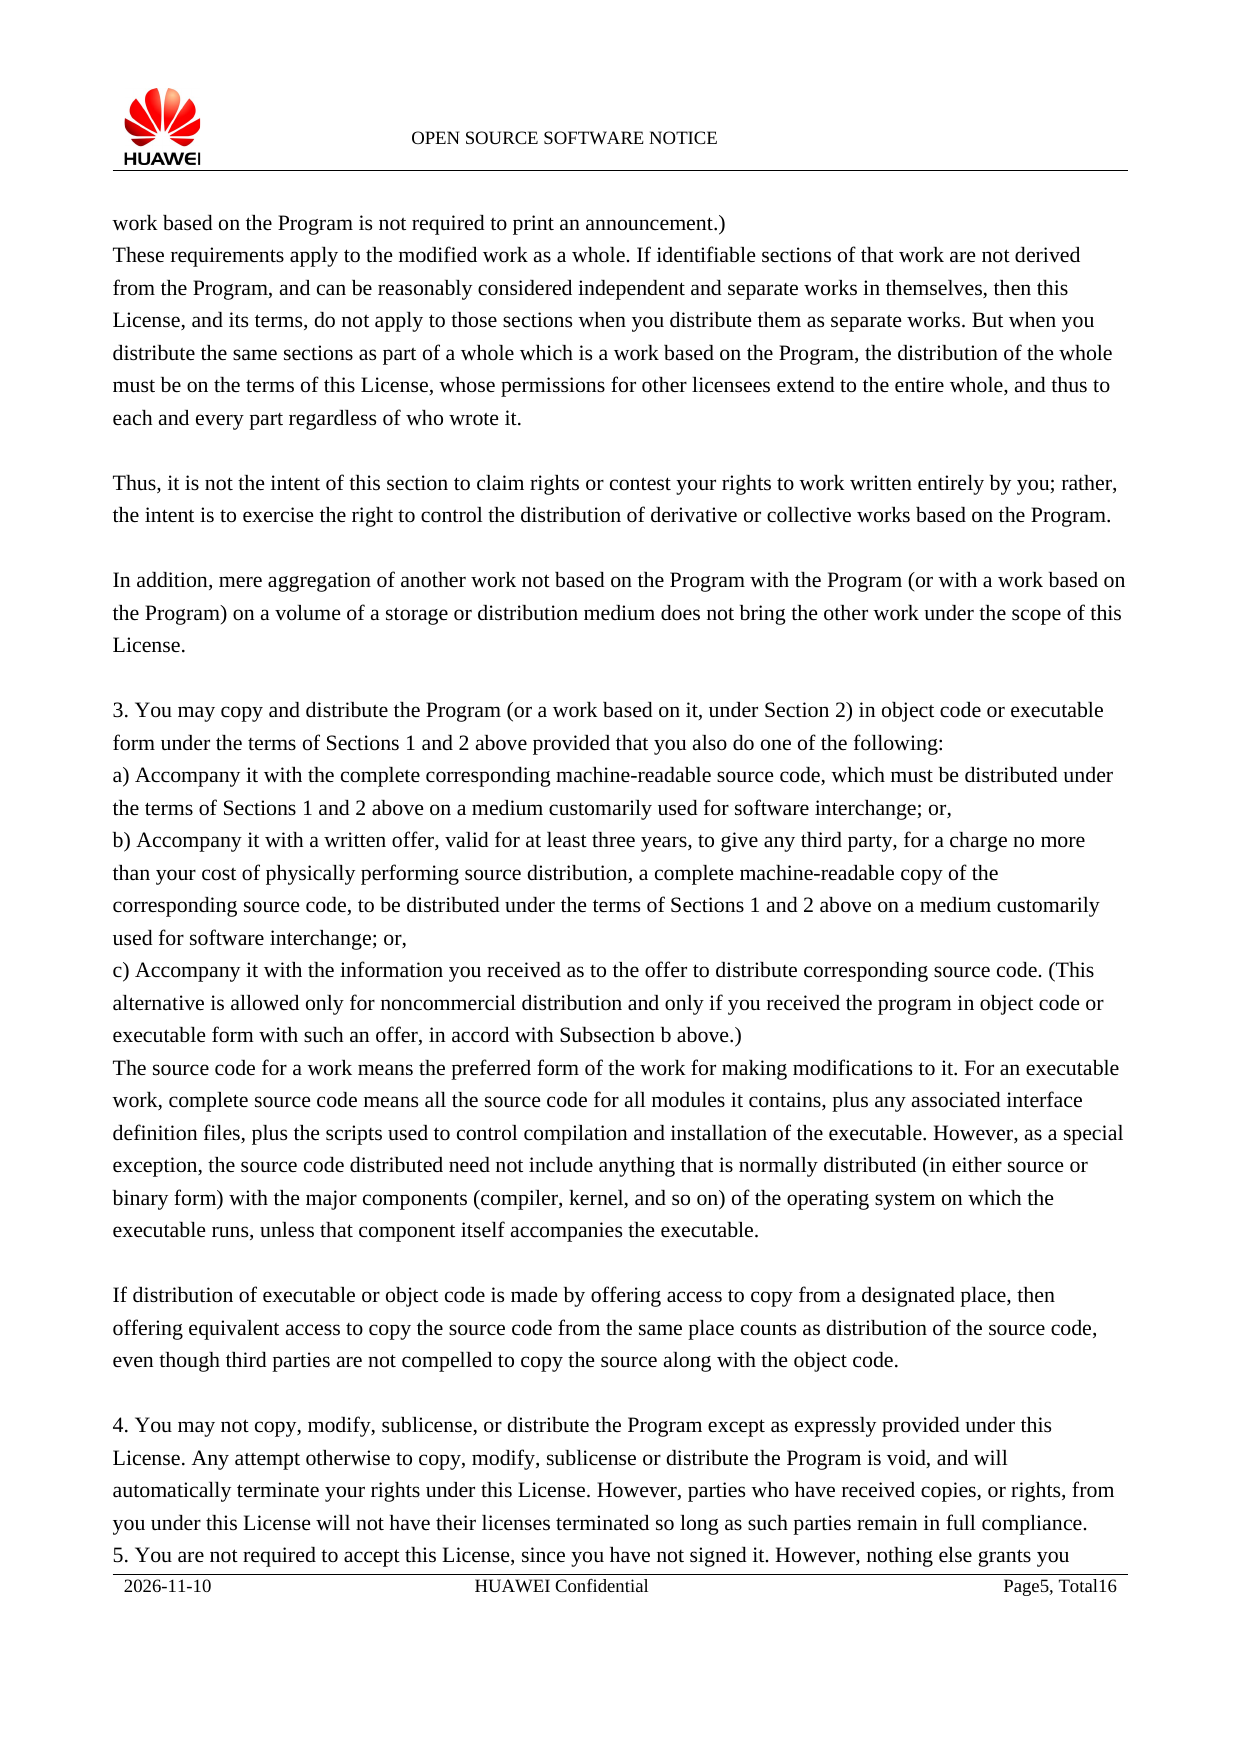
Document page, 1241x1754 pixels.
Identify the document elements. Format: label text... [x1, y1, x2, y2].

picture [124, 88, 201, 165]
